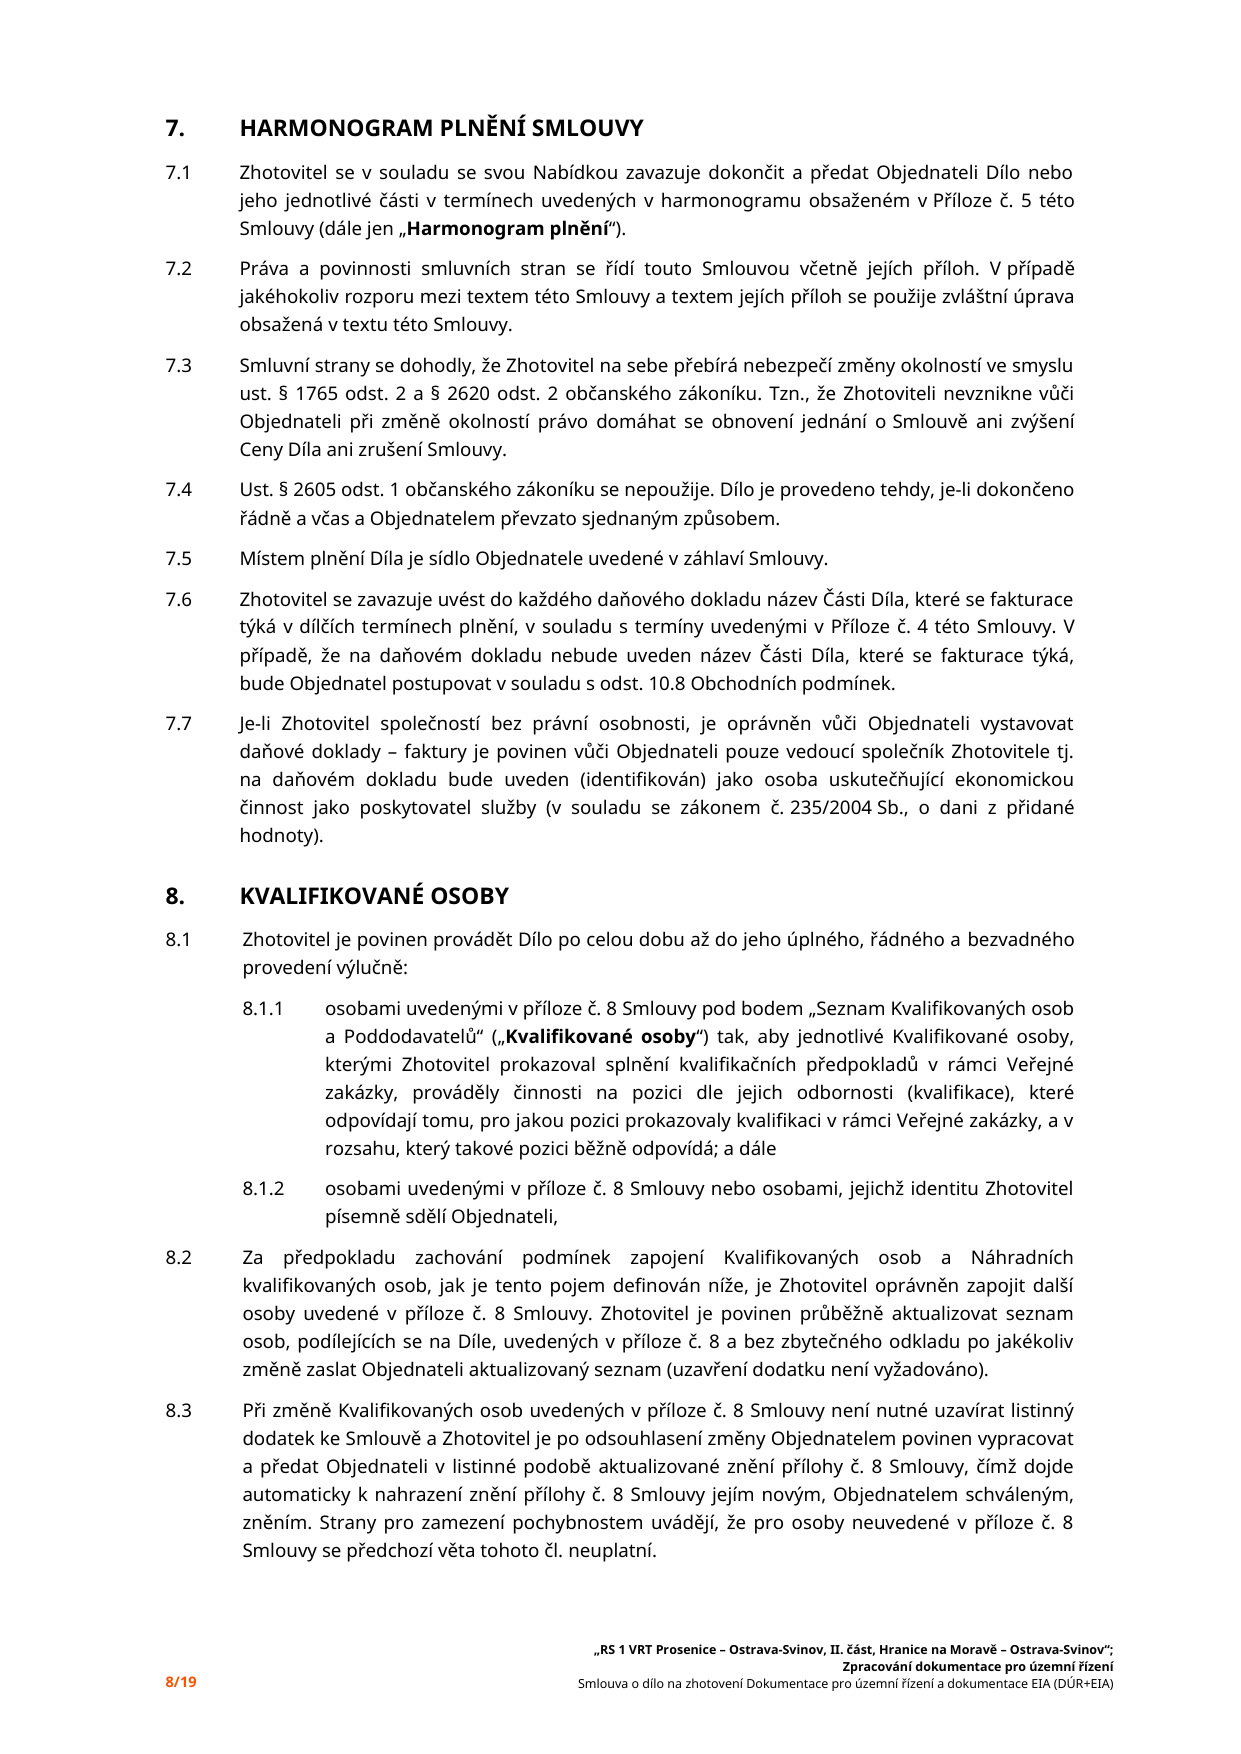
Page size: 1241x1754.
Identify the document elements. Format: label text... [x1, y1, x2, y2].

text Zhotovitel se zavazuje uvést do každého daňového dokladu název Části Díla, které se fakturace týká v dílčích termínech plnění, v souladu s termíny uvedenými v Příloze č. 4 této Smlouvy. V případě, že na daňovém dokladu nebude uveden název Části Díla, které se fakturace týká, bude Objednatel postupovat v souladu s odst. 10.8 Obchodních podmínek. [165, 586, 1075, 695]
text Kvalifikované osoby [165, 880, 1075, 911]
text Zhotovitel se v souladu se svou Nabídkou zavazuje dokončit a předat Objednateli Dílo nebo jeho jednotlivé části v termínech uvedených v harmonogramu obsaženém v Příloze č. 5 této Smlouvy (dále jen „Harmonogram plnění“). [165, 159, 1075, 241]
text Harmonogram plnění smlouvy [165, 112, 1075, 143]
text Ust. § 2605 odst. 1 občanského zákoníku se nepoužije. Dílo je provedeno tehdy, je-li dokončeno řádně a včas a Objednatelem převzato sjednaným způsobem. [165, 477, 1075, 530]
text Je-li Zhotovitel společností bez právní osobnosti, je oprávněn vůči Objednateli vystavovat daňové doklady – faktury je povinen vůči Objednateli pouze vedoucí společník Zhotovitele tj. na daňovém dokladu bude uveden (identifikován) jako osoba uskutečňující ekonomickou činnost jako poskytovatel služby (v souladu se zákonem č. 235/2004 Sb., o dani z přidané hodnoty). [165, 710, 1075, 848]
text Práva a povinnosti smluvních stran se řídí touto Smlouvou včetně jejích příloh. V případě jakéhokoliv rozporu mezi textem této Smlouvy a textem jejích příloh se použije zvláštní úprava obsažená v textu této Smlouvy. [165, 256, 1075, 337]
text Při změně Kvalifikovaných osob uvedených v příloze č. 8 Smlouvy není nutné uzavírat listinný dodatek ke Smlouvě a Zhotovitel je po odsouhlasení změny Objednatelem povinen vypracovat a předat Objednateli v listinné podobě aktualizované znění přílohy č. 8 Smlouvy, čímž dojde automaticky k nahrazení znění přílohy č. 8 Smlouvy jejím novým, Objednatelem schváleným, zněním. Strany pro zamezení pochybnostem uvádějí, že pro osoby neuvedené v příloze č. 8 Smlouvy se předchozí věta tohoto čl. neuplatní. [165, 1397, 1075, 1562]
text osobami uvedenými v příloze č. 8 Smlouvy nebo osobami, jejichž identitu Zhotovitel písemně sdělí Objednateli, [242, 1176, 1075, 1229]
text Zhotovitel je povinen provádět Dílo po celou dobu až do jeho úplného, řádného a bezvadného provedení výlučně: [165, 927, 1075, 980]
text Smluvní strany se dohodly, že Zhotovitel na sebe přebírá nebezpečí změny okolností ve smyslu ust. § 1765 odst. 2 a § 2620 odst. 2 občanského zákoníku. Tzn., že Zhotoviteli nevznikne vůči Objednateli při změně okolností právo domáhat se obnovení jednání o Smlouvě ani zvýšení Ceny Díla ani zrušení Smlouvy. [165, 352, 1075, 462]
text osobami uvedenými v příloze č. 8 Smlouvy pod bodem „Seznam Kvalifikovaných osob a Poddodavatelů“ („Kvalifikované osoby“) tak, aby jednotlivé Kvalifikované osoby, kterými Zhotovitel prokazoval splnění kvalifikačních předpokladů v rámci Veřejné zakázky, prováděly činnosti na pozici dle jejich odbornosti (kvalifikace), které odpovídají tomu, pro jakou pozici prokazovaly kvalifikaci v rámci Veřejné zakázky, a v rozsahu, který takové pozici běžně odpovídá; a dále [242, 995, 1075, 1161]
text Místem plnění Díla je sídlo Objednatele uvedené v záhlaví Smlouvy. [165, 545, 1075, 571]
text Za předpokladu zachování podmínek zapojení Kvalifikovaných osob a Náhradních kvalifikovaných osob, jak je tento pojem definován níže, je Zhotovitel oprávněn zapojit další osoby uvedené v příloze č. 8 Smlouvy. Zhotovitel je povinen průběžně aktualizovat seznam osob, podílejících se na Díle, uvedených v příloze č. 8 a bez zbytečného odkladu po jakékoliv změně zaslat Objednateli aktualizovaný seznam (uzavření dodatku není vyžadováno). [165, 1244, 1075, 1382]
